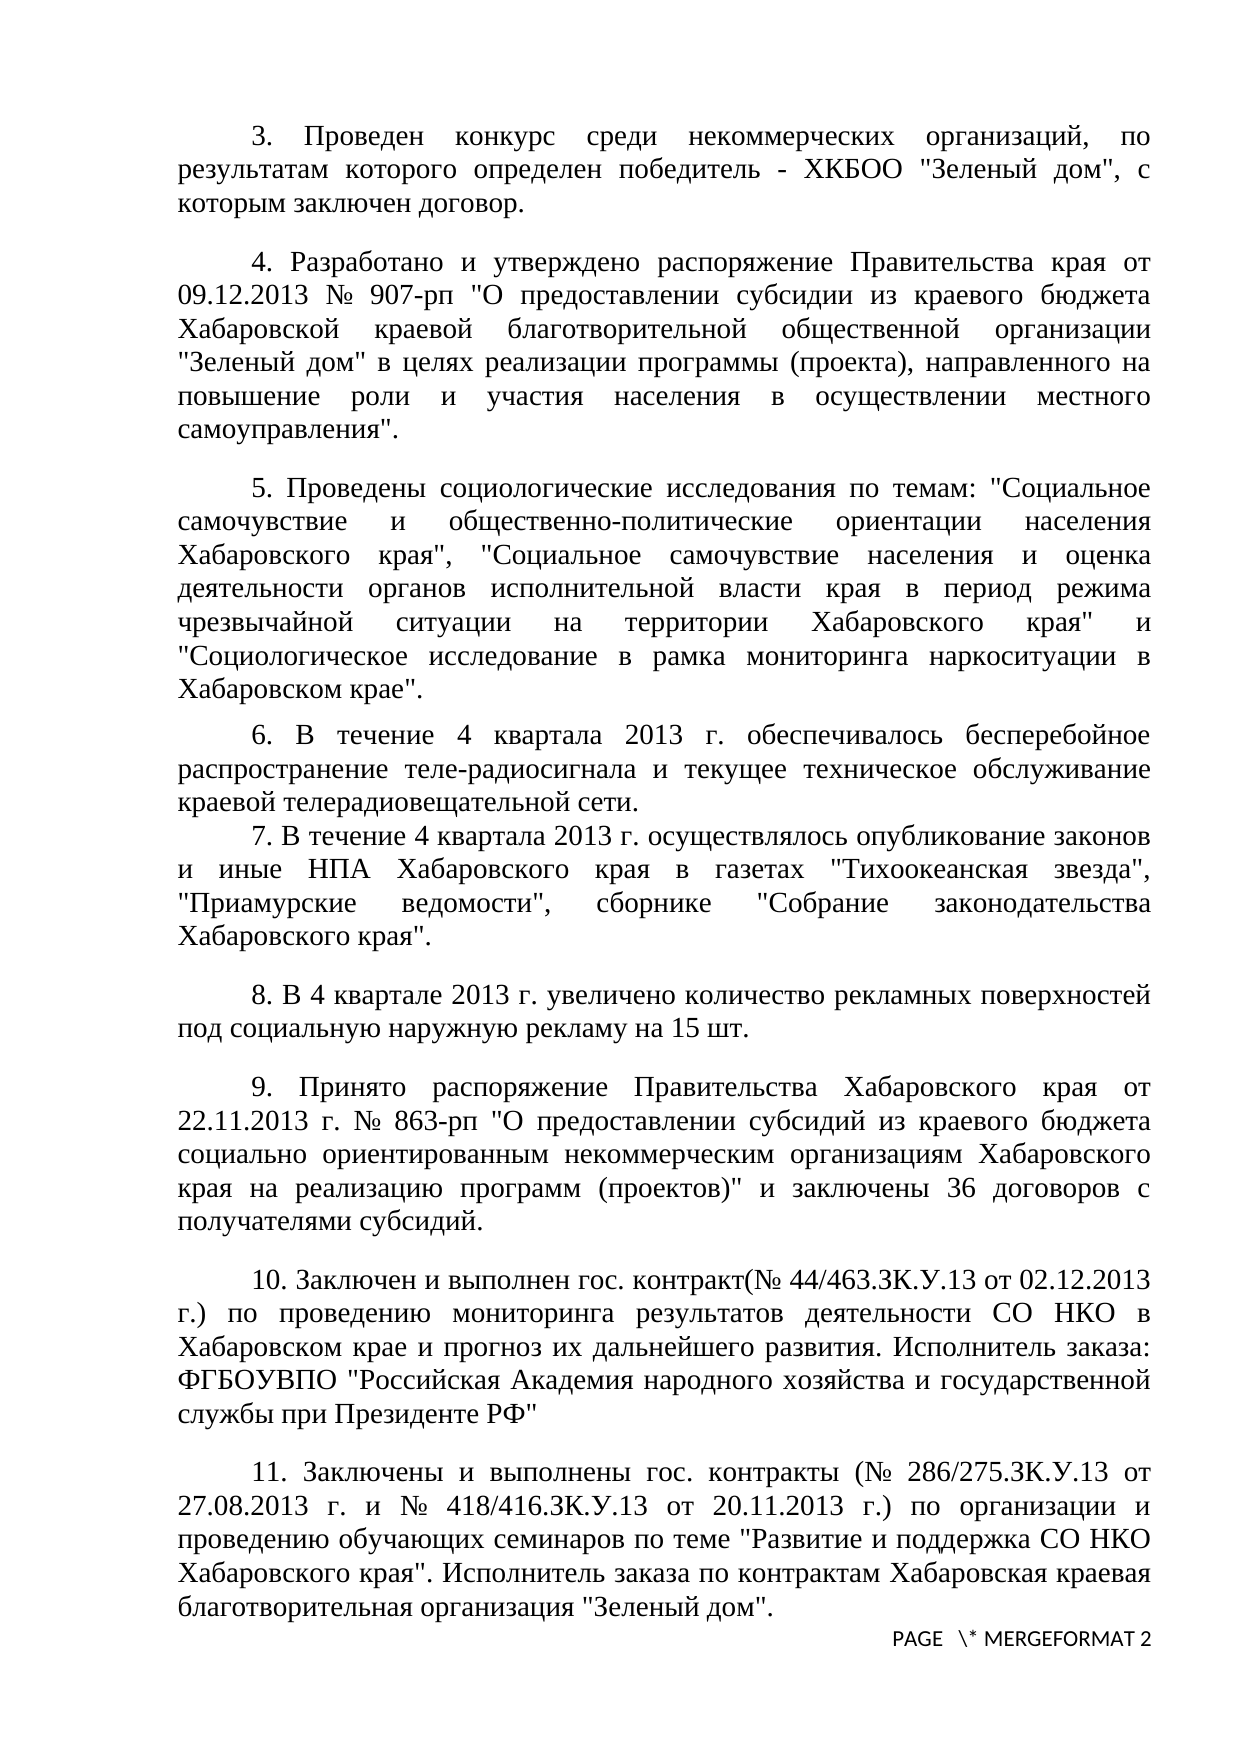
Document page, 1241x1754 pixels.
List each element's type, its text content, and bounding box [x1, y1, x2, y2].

text 4. Разработано и утверждено распоряжение Правительства края от 09.12.2013 № 907-рп "О предоставлении субсидии из краевого бюджета Хабаровской краевой благотворительной общественной организации "Зеленый дом" в целях реализации программы (проекта), направленного на повышение роли и участия населения в осуществлении местного самоуправления". [177, 244, 1152, 445]
text 11. Заключены и выполнены гос. контракты (№ 286/275.ЗК.У.13 от 27.08.2013 г. и № 418/416.ЗК.У.13 от 20.11.2013 г.) по организации и проведению обучающих семинаров по теме "Развитие и поддержка СО НКО Хабаровского края". Исполнитель заказа по контрактам Хабаровская краевая благотворительная организация "Зеленый дом". [177, 1454, 1152, 1622]
text 6. В течение 4 квартала 2013 г. обеспечивалось бесперебойное распространение теле-радиосигнала и текущее техническое обслуживание краевой телерадиовещательной сети. [177, 717, 1152, 818]
text 5. Проведены социологические исследования по темам: "Социальное самочувствие и общественно-политические ориентации населения Хабаровского края", "Социальное самочувствие населения и оценка деятельности органов исполнительной власти края в период режима чрезвычайной ситуации на территории Хабаровского края" и "Социологическое исследование в рамка мониторинга наркоситуации в Хабаровском крае". [177, 470, 1152, 705]
text 8. В 4 квартале 2013 г. увеличено количество рекламных поверхностей под социальную наружную рекламу на 15 шт. [177, 977, 1152, 1044]
text 9. Принято распоряжение Правительства Хабаровского края от 22.11.2013 г. № 863-рп "О предоставлении субсидий из краевого бюджета социально ориентированным некоммерческим организациям Хабаровского края на реализацию программ (проектов)" и заключены 36 договоров с получателями субсидий. [177, 1069, 1152, 1237]
text 10. Заключен и выполнен гос. контракт(№ 44/463.ЗК.У.13 от 02.12.2013 г.) по проведению мониторинга результатов деятельности СО НКО в Хабаровском крае и прогноз их дальнейшего развития. Исполнитель заказа: ФГБОУВПО "Российская Академия народного хозяйства и государственной службы при Президенте РФ" [177, 1262, 1152, 1429]
text 7. В течение 4 квартала 2013 г. осуществлялось опубликование законов и иные НПА Хабаровского края в газетах "Тихоокеанская звезда", "Приамурские ведомости", сборнике "Собрание законодательства Хабаровского края". [177, 818, 1152, 952]
text 3. Проведен конкурс среди некоммерческих организаций, по результатам которого определен победитель - ХКБОО "Зеленый дом", с которым заключен договор. [177, 118, 1152, 219]
